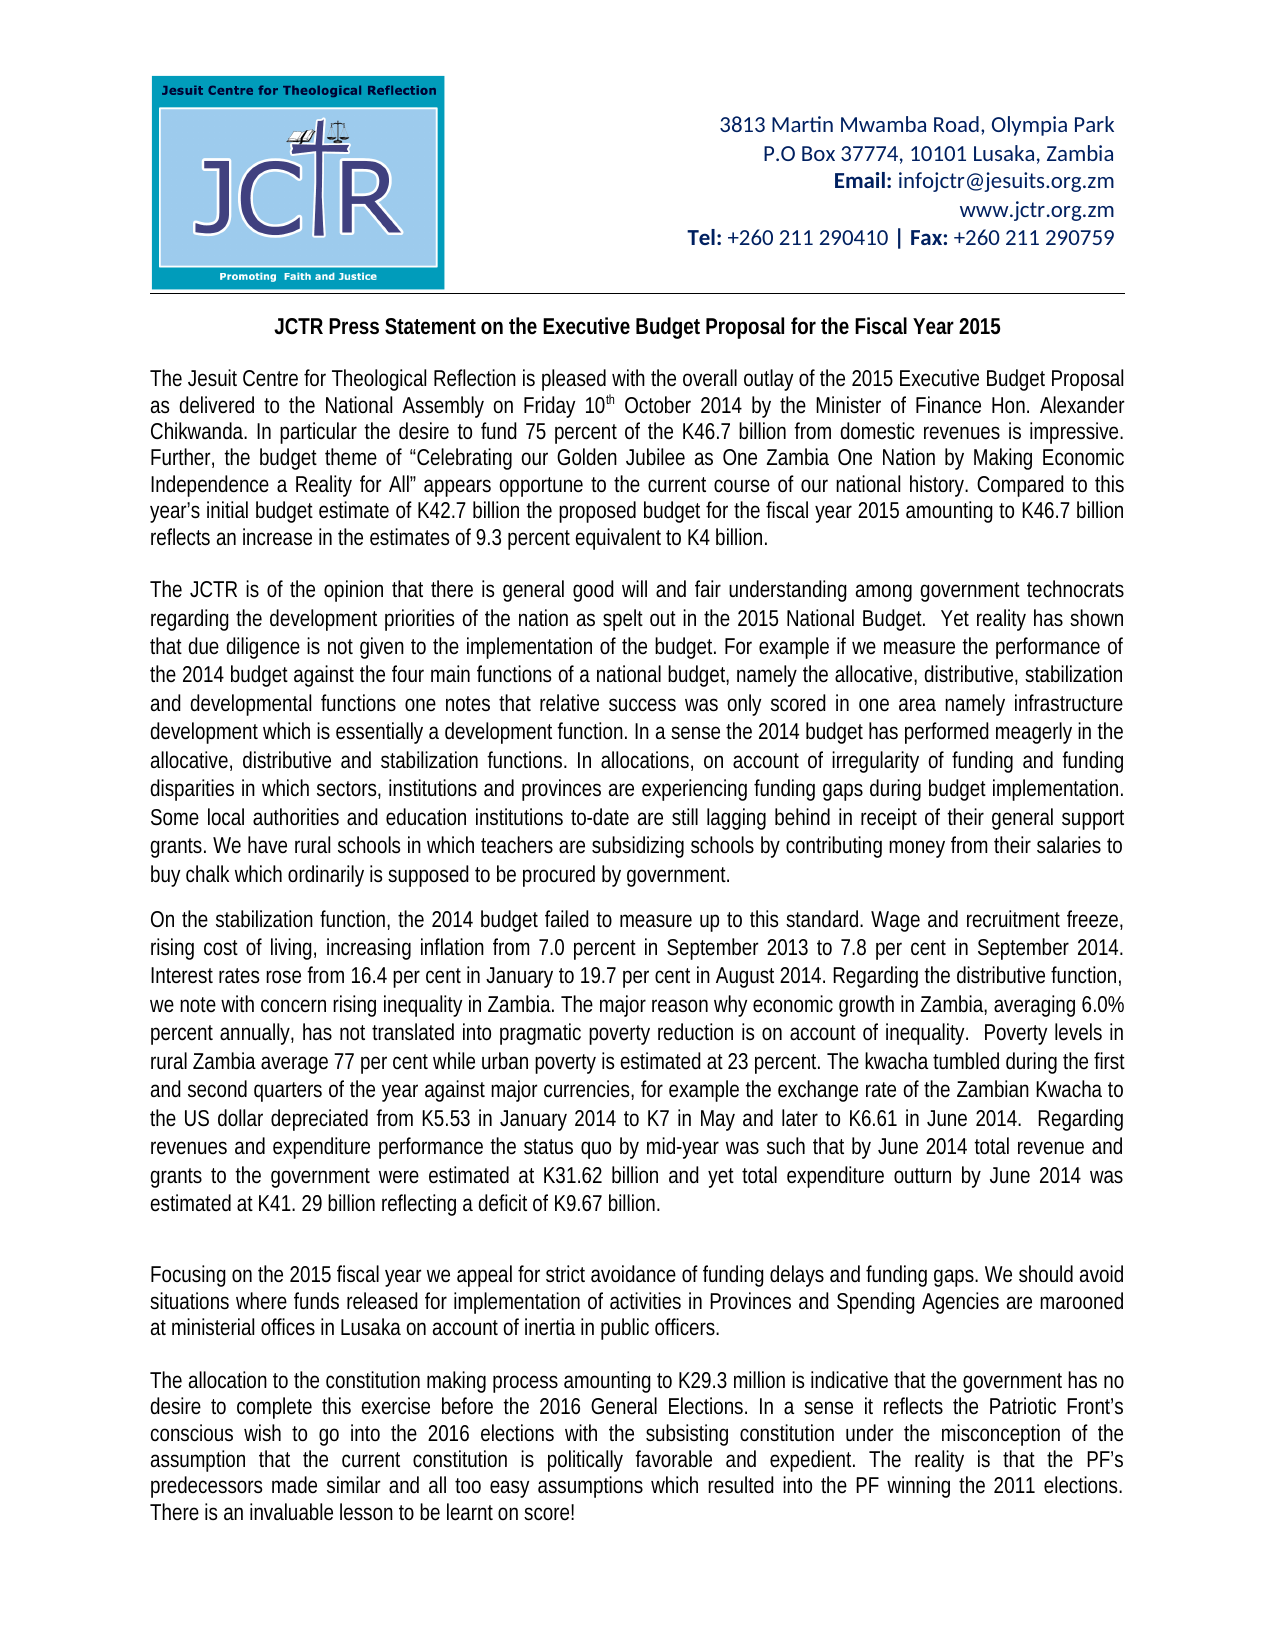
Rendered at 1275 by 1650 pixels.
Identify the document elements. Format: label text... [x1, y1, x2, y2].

text The JCTR is of the opinion that there is general good will and fair understanding among government technocrats regarding the development priorities of the nation as spelt out in the 2015 National Budget. Yet reality has shown that due diligence is not given to the implementation of the budget. For example if we measure the performance of the 2014 budget against the four main functions of a national budget, namely the allocative, distributive, stabilization and developmental functions one notes that relative success was only scored in one area namely infrastructure development which is essentially a development function. In a sense the 2014 budget has performed meagerly in the allocative, distributive and stabilization functions. In allocations, on account of irregularity of funding and funding disparities in which sectors, institutions and provinces are experiencing funding gaps during budget implementation. Some local authorities and education institutions to-date are still lagging behind in receipt of their general support grants. We have rural schools in which teachers are subsidizing schools by contributing money from their salaries to buy chalk which ordinarily is supposed to be procured by government. [150, 576, 1125, 887]
text On the stabilization function, the 2014 budget failed to measure up to this standard. Wage and recruitment freeze, rising cost of living, increasing inflation from 7.0 percent in September 2013 to 7.8 per cent in September 2014. Interest rates rose from 16.4 per cent in January to 19.7 per cent in August 2014. Regarding the distributive function, we note with concern rising inequality in Zambia. The major reason why economic growth in Zambia, averaging 6.0% percent annually, has not translated into pragmatic poverty reduction is on account of inequality. Poverty levels in rural Zambia average 77 per cent while urban poverty is estimated at 23 percent. The kwacha tumbled during the first and second quarters of the year against major currencies, for example the exchange rate of the Zambian Kwacha to the US dollar depreciated from K5.53 in January 2014 to K7 in May and later to K6.61 in June 2014. Regarding revenues and expenditure performance the status quo by mid-year was such that by June 2014 total revenue and grants to the government were estimated at K31.62 billion and yet total expenditure outturn by June 2014 was estimated at K41. 29 billion reflecting a deficit of K9.67 billion. [150, 906, 1125, 1216]
picture [150, 75, 446, 291]
text The allocation to the constitution making process amounting to K29.3 million is indicative that the government has no desire to complete this exercise before the 2016 General Elections. In a sense it reflects the Patriotic Front’s conscious wish to go into the 2016 elections with the subsisting constitution under the misconception of the assumption that the current constitution is politically favorable and expedient. The reality is that the PF’s predecessors made similar and all too easy assumptions which resulted into the PF winning the 2011 elections. There is an invaluable lesson to be learnt on score! [150, 1367, 1125, 1525]
text JCTR Press Statement on the Executive Budget Proposal for the Fiscal Year 2015 [150, 313, 1125, 339]
text The Jesuit Centre for Theological Reflection is pleased with the overall outlay of the 2015 Executive Budget Proposal as delivered to the National Assembly on Friday 10th October 2014 by the Minister of Finance Hon. Alexander Chikwanda. In particular the desire to fund 75 percent of the K46.7 billion from domestic revenues is impressive. Further, the budget theme of “Celebrating our Golden Jubilee as One Zambia One Nation by Making Economic Independence a Reality for All” appears opportune to the current course of our national history. Compared to this year’s initial budget estimate of K42.7 billion the proposed budget for the fiscal year 2015 amounting to K46.7 billion reflects an increase in the estimates of 9.3 percent equivalent to K4 billion. [150, 365, 1125, 550]
text Focusing on the 2015 fiscal year we appeal for strict avoidance of funding delays and funding gaps. We should avoid situations where funds released for implementation of activities in Provinces and Spending Agencies are marooned at ministerial offices in Lusaka on account of inertia in public officers. [150, 1261, 1125, 1341]
